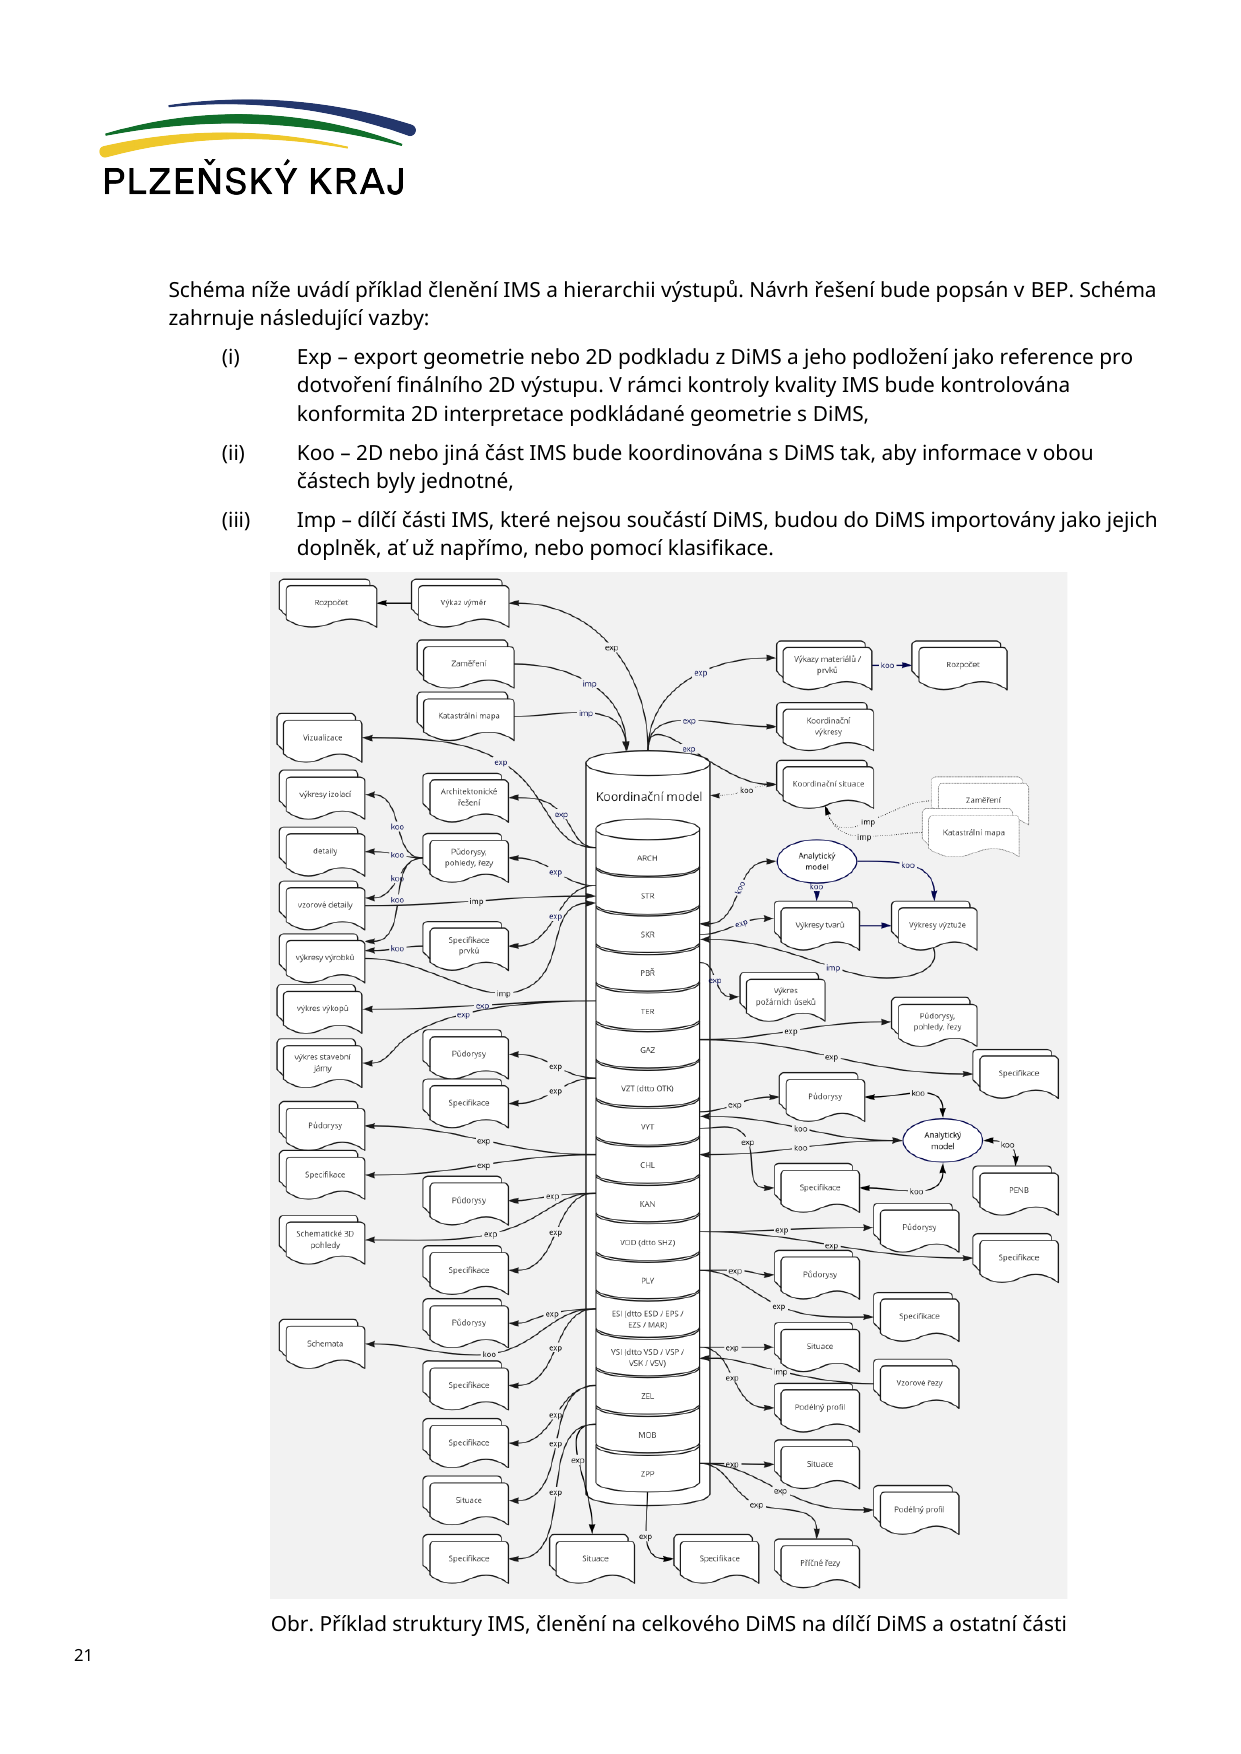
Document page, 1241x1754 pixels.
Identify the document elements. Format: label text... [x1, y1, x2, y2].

list Imp – dílčí části IMS, které nejsou součástí DiMS, budou do DiMS importovány jako jejich doplněk, ať už napřímo, nebo pomocí klasifikace. [222, 505, 1169, 562]
text Schéma níže uvádí příklad členění IMS a hierarchii výstupů. Návrh řešení bude popsán v BEP. Schéma zahrnuje následující vazby: [168, 275, 1169, 332]
list Exp – export geometrie nebo 2D podkladu z DiMS a jeho podložení jako reference pro dotvoření finálního 2D výstupu. V rámci kontroly kvality IMS bude kontrolována konformita 2D interpretace podkládané geometrie s DiMS, [222, 342, 1169, 427]
picture [270, 572, 1068, 1599]
picture [73, 73, 442, 221]
list Koo – 2D nebo jiná část IMS bude koordinována s DiMS tak, aby informace v obou částech byly jednotné, [222, 438, 1169, 494]
text Obr. Příklad struktury IMS, členění na celkového DiMS na dílčí DiMS a ostatní části [168, 1609, 1169, 1638]
